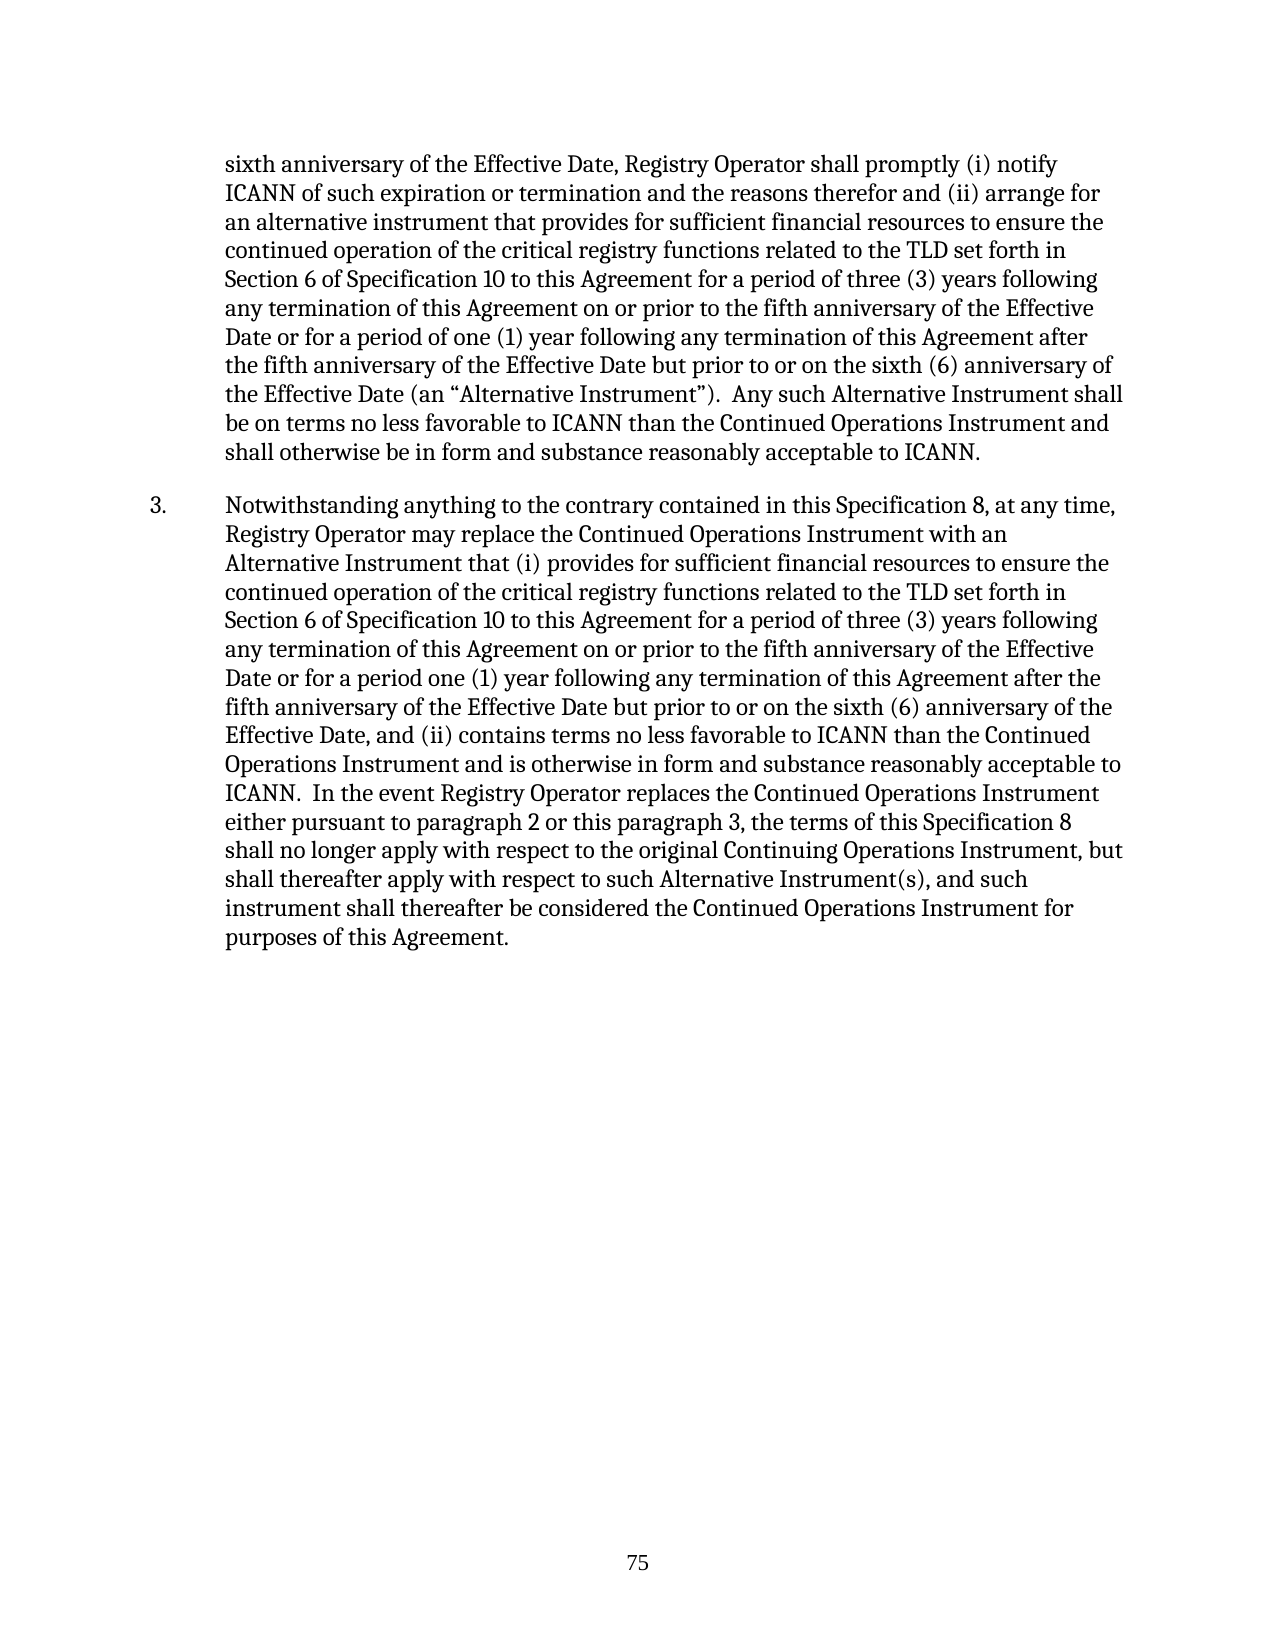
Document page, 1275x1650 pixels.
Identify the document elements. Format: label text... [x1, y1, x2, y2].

text Notwithstanding anything to the contrary contained in this Specification 8, at any time, Registry Operator may replace the Continued Operations Instrument with an Alternative Instrument that (i) provides for sufficient financial resources to ensure the continued operation of the critical registry functions related to the TLD set forth in Section 6 of Specification 10 to this Agreement for a period of three (3) years following any termination of this Agreement on or prior to the fifth anniversary of the Effective Date or for a period one (1) year following any termination of this Agreement after the fifth anniversary of the Effective Date but prior to or on the sixth (6) anniversary of the Effective Date, and (ii) contains terms no less favorable to ICANN than the Continued Operations Instrument and is otherwise in form and substance reasonably acceptable to ICANN. In the event Registry Operator replaces the Continued Operations Instrument either pursuant to paragraph 2 or this paragraph 3, the terms of this Specification 8 shall no longer apply with respect to the original Continuing Operations Instrument, but shall thereafter apply with respect to such Alternative Instrument(s), and such instrument shall thereafter be considered the Continued Operations Instrument for purposes of this Agreement. [150, 491, 1125, 951]
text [150, 150, 1125, 466]
